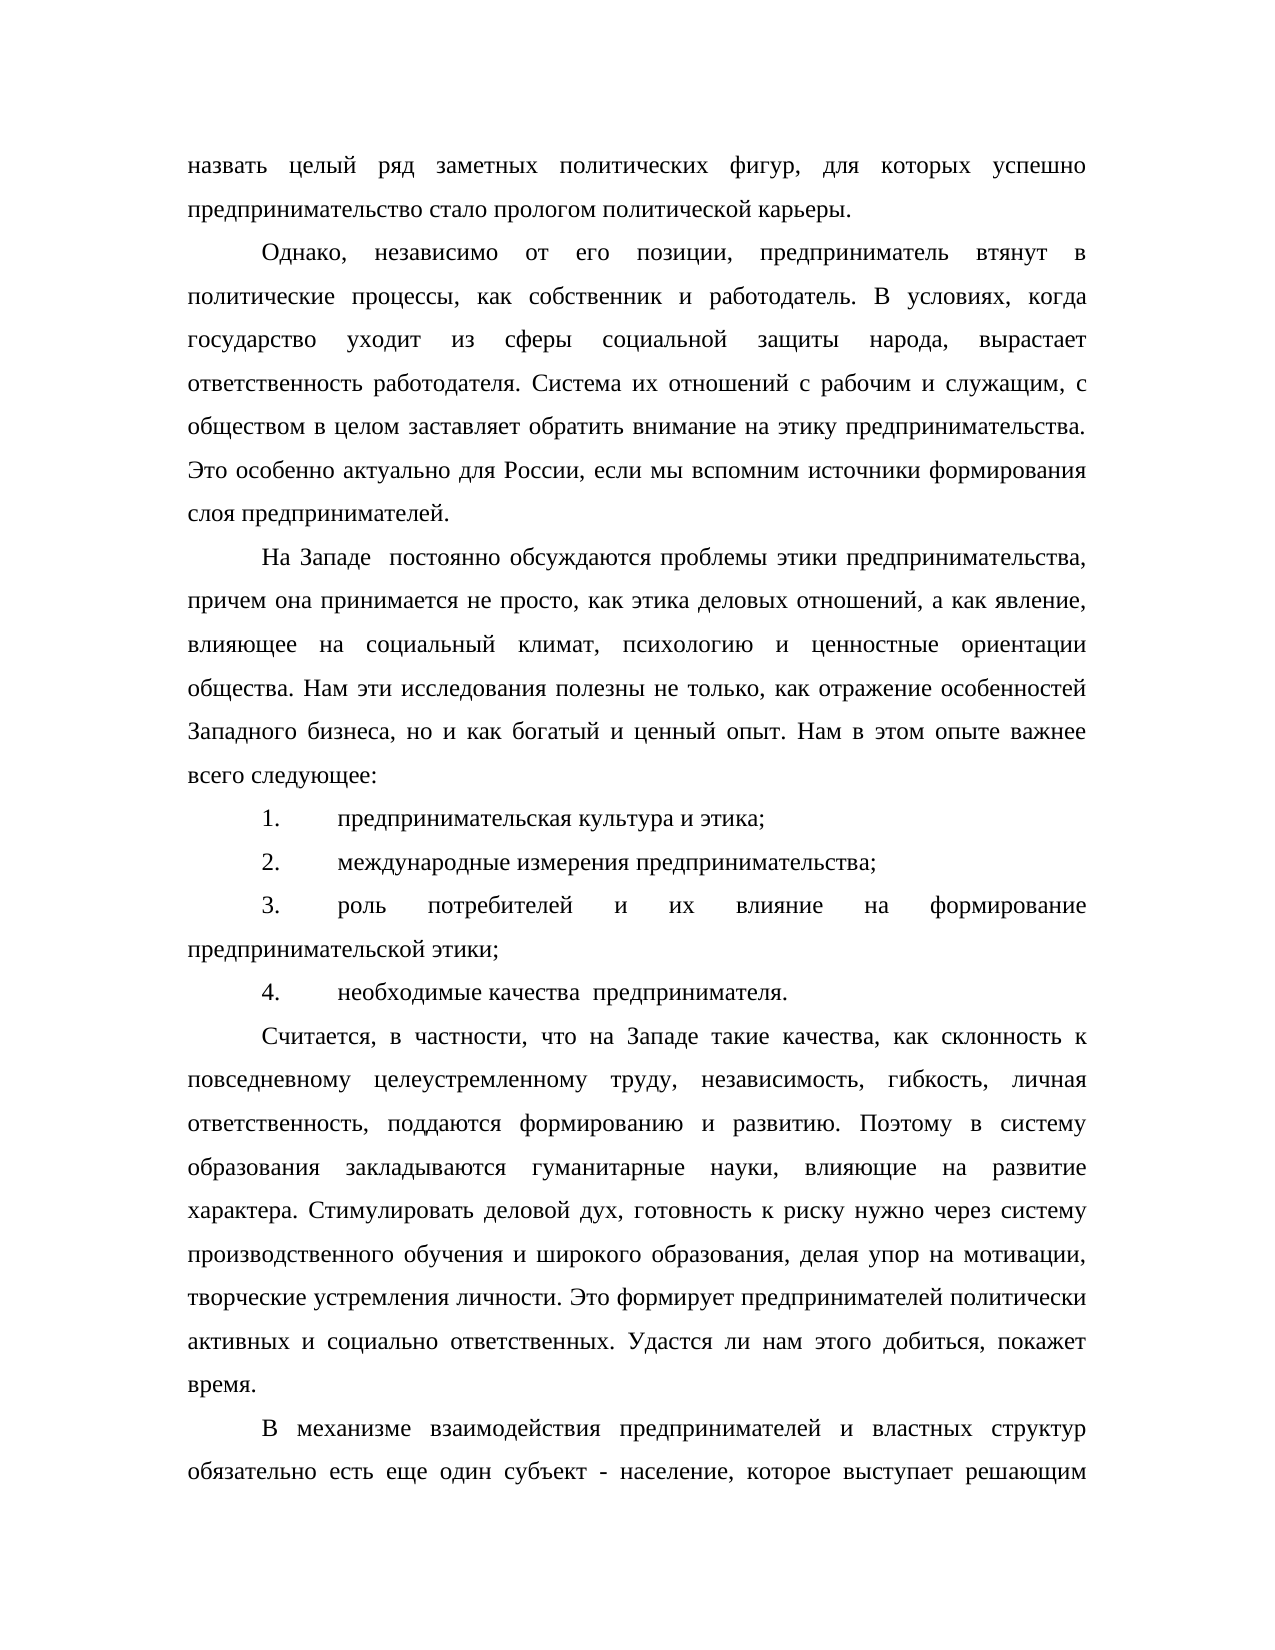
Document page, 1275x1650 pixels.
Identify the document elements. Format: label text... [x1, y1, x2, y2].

list роль потребителей и их влияние на формирование предпринимательской этики; [187, 890, 1087, 963]
text На Западе постоянно обсуждаются проблемы этики предпринимательства, причем она принимается не просто, как этика деловых отношений, а как явление, влияющее на социальный климат, психологию и ценностные ориентации общества. Нам эти исследования полезны не только, как отражение особенностей Западного бизнеса, но и как богатый и ценный опыт. Нам в этом опыте важнее всего следующее: [187, 542, 1087, 789]
list предпринимательская культура и этика; [187, 803, 1087, 832]
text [187, 1413, 1087, 1485]
list международные измерения предпринимательства; [187, 847, 1087, 876]
text Однако, независимо от его позиции, предприниматель втянут в политические процессы, как собственник и работодатель. В условиях, когда государство уходит из сферы социальной защиты народа, вырастает ответственность работодателя. Система их отношений с рабочим и служащим, с обществом в целом заставляет обратить внимание на этику предпринимательства. Это особенно актуально для России, если мы вспомним источники формирования слоя предпринимателей. [187, 237, 1087, 527]
text Считается, в частности, что на Западе такие качества, как склонность к повседневному целеустремленному труду, независимость, гибкость, личная ответственность, поддаются формированию и развитию. Поэтому в систему образования закладываются гуманитарные науки, влияющие на развитие характера. Стимулировать деловой дух, готовность к риску нужно через систему производственного обучения и широкого образования, делая упор на мотивации, творческие устремления личности. Это формирует предпринимателей политически активных и социально ответственных. Удастся ли нам этого добиться, покажет время. [187, 1021, 1087, 1398]
list необходимые качества предпринимателя. [187, 977, 1087, 1006]
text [187, 150, 1087, 223]
